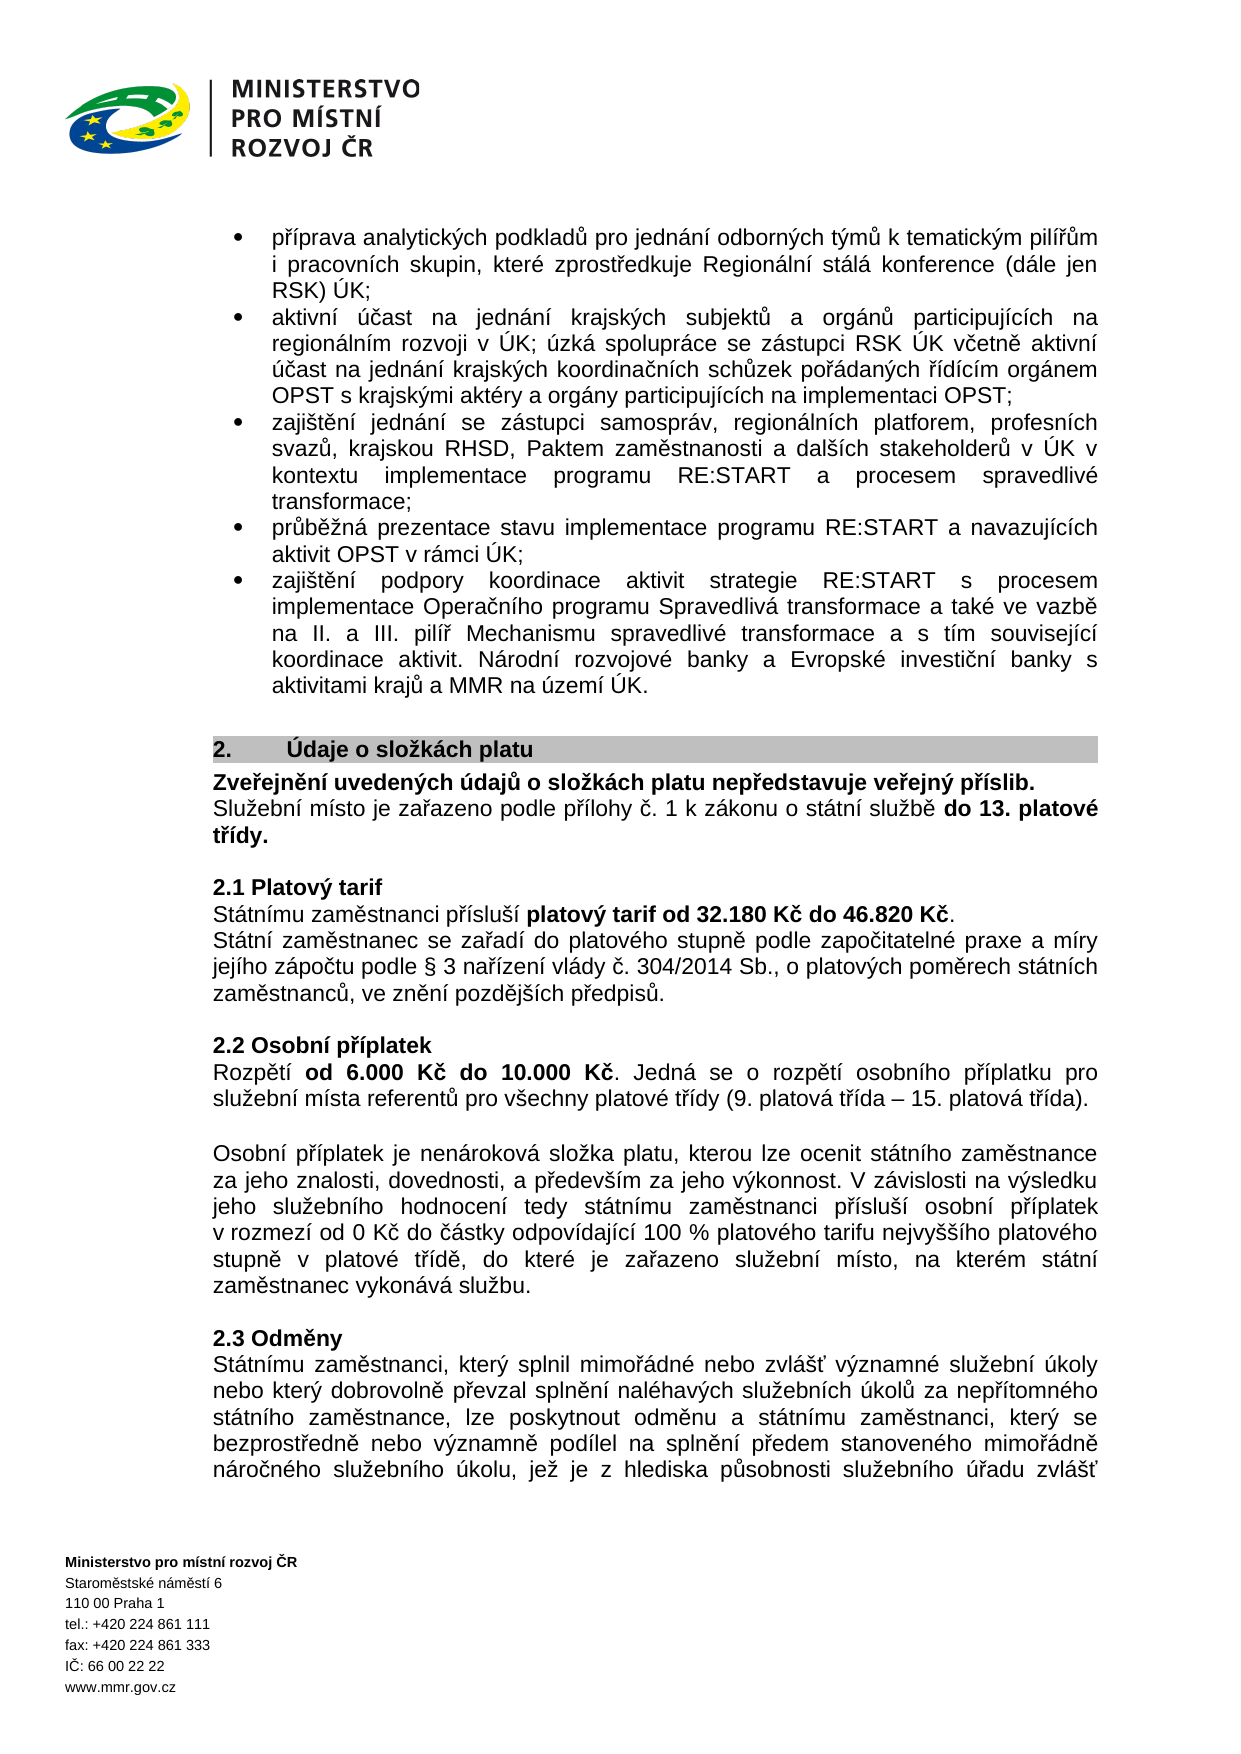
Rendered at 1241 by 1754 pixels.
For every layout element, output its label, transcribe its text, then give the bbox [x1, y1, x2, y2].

text 2.1 Platový tarif [213, 874, 1098, 901]
text 2.3 Odměny [213, 1325, 1098, 1351]
picture [65, 79, 420, 157]
list zajištění jednání se zástupci samospráv, regionálních platforem, profesních svazů, krajskou RHSD, Paktem zaměstnanosti a dalších stakeholderů v ÚK v kontextu implementace programu RE:START a procesem spravedlivé transformace; [234, 409, 1098, 514]
text Státní zaměstnanec se zařadí do platového stupně podle započitatelné praxe a míry jejího zápočtu podle § 3 nařízení vlády č. 304/2014 Sb., o platových poměrech státních zaměstnanců, ve znění pozdějších předpisů. [213, 927, 1098, 1006]
text Státnímu zaměstnanci přísluší platový tarif od 32.180 Kč do 46.820 Kč. [213, 901, 1098, 927]
text Zveřejnění uvedených údajů o složkách platu nepředstavuje veřejný příslib. [213, 769, 1098, 795]
text Služební místo je zařazeno podle přílohy č. 1 k zákonu o státní službě do 13. platové třídy. [213, 795, 1098, 848]
list aktivní účast na jednání krajských subjektů a orgánů participujících na regionálním rozvoji v ÚK; úzká spolupráce se zástupci RSK ÚK včetně aktivní účast na jednání krajských koordinačních schůzek pořádaných řídícím orgánem OPST s krajskými aktéry a orgány participujících na implementaci OPST; [234, 303, 1098, 409]
list zajištění podpory koordinace aktivit strategie RE:START s procesem implementace Operačního programu Spravedlivá transformace a také ve vazbě na II. a III. pilíř Mechanismu spravedlivé transformace a s tím související koordinace aktivit. Národní rozvojové banky a Evropské investiční banky s aktivitami krajů a MMR na území ÚK. [234, 567, 1098, 699]
list průběžná prezentace stavu implementace programu RE:START a navazujících aktivit OPST v rámci ÚK; [234, 514, 1098, 567]
text 2.2 Osobní příplatek [213, 1032, 1098, 1059]
text Osobní příplatek je nenároková složka platu, kterou lze ocenit státního zaměstnance za jeho znalosti, dovednosti, a především za jeho výkonnost. V závislosti na výsledku jeho služebního hodnocení tedy státnímu zaměstnanci přísluší osobní příplatek v rozmezí od 0 Kč do částky odpovídající 100 % platového tarifu nejvyššího platového stupně v platové třídě, do které je zařazeno služební místo, na kterém státní zaměstnanec vykonává službu. [213, 1140, 1098, 1298]
list příprava analytických podkladů pro jednání odborných týmů k tematickým pilířům i pracovních skupin, které zprostředkuje Regionální stálá konference (dále jen RSK) ÚK; [234, 224, 1098, 303]
subtitle 2. Údaje o složkách platu [213, 736, 1098, 763]
text Rozpětí od 6.000 Kč do 10.000 Kč. Jedná se o rozpětí osobního příplatku pro služební místa referentů pro všechny platové třídy (9. platová třída – 15. platová třída). [213, 1059, 1098, 1111]
